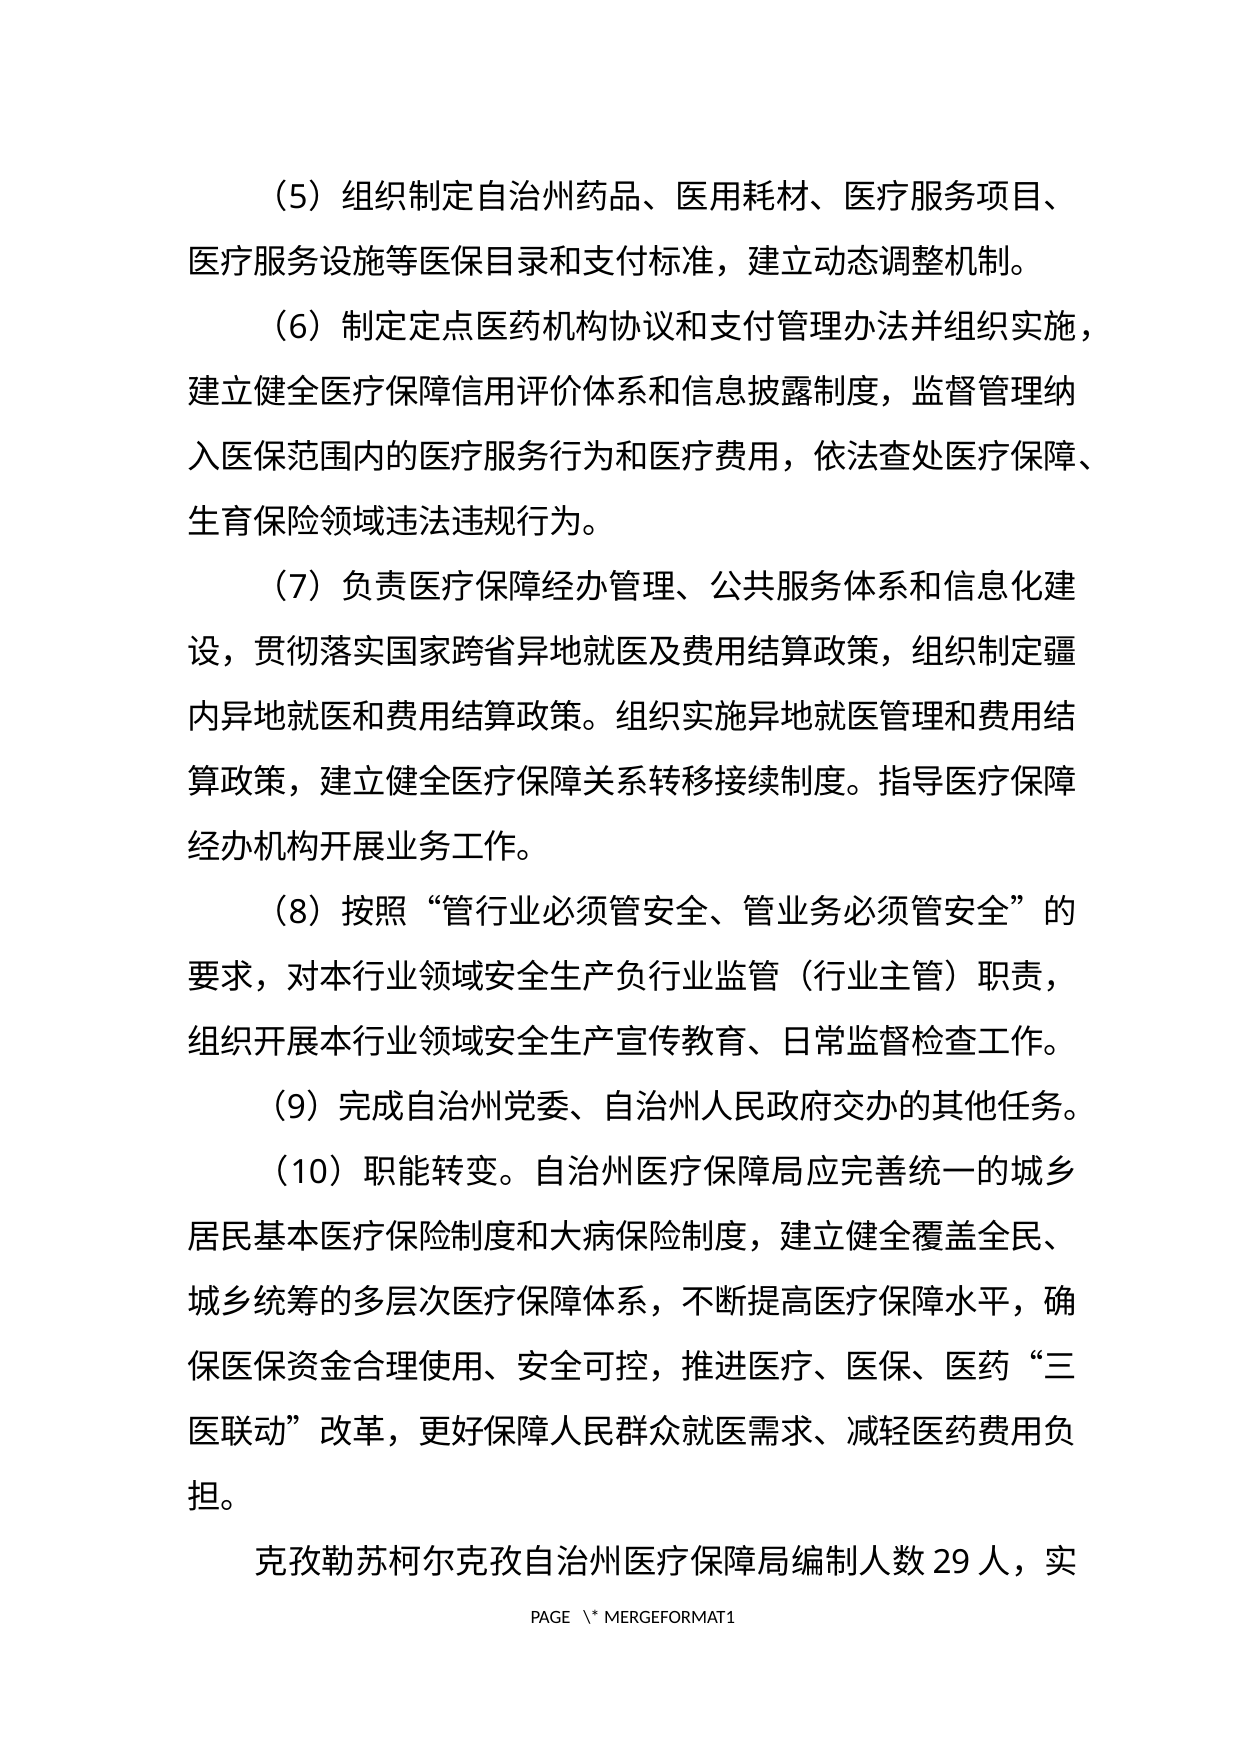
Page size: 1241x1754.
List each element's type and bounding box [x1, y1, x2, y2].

text [187, 162, 1078, 1592]
